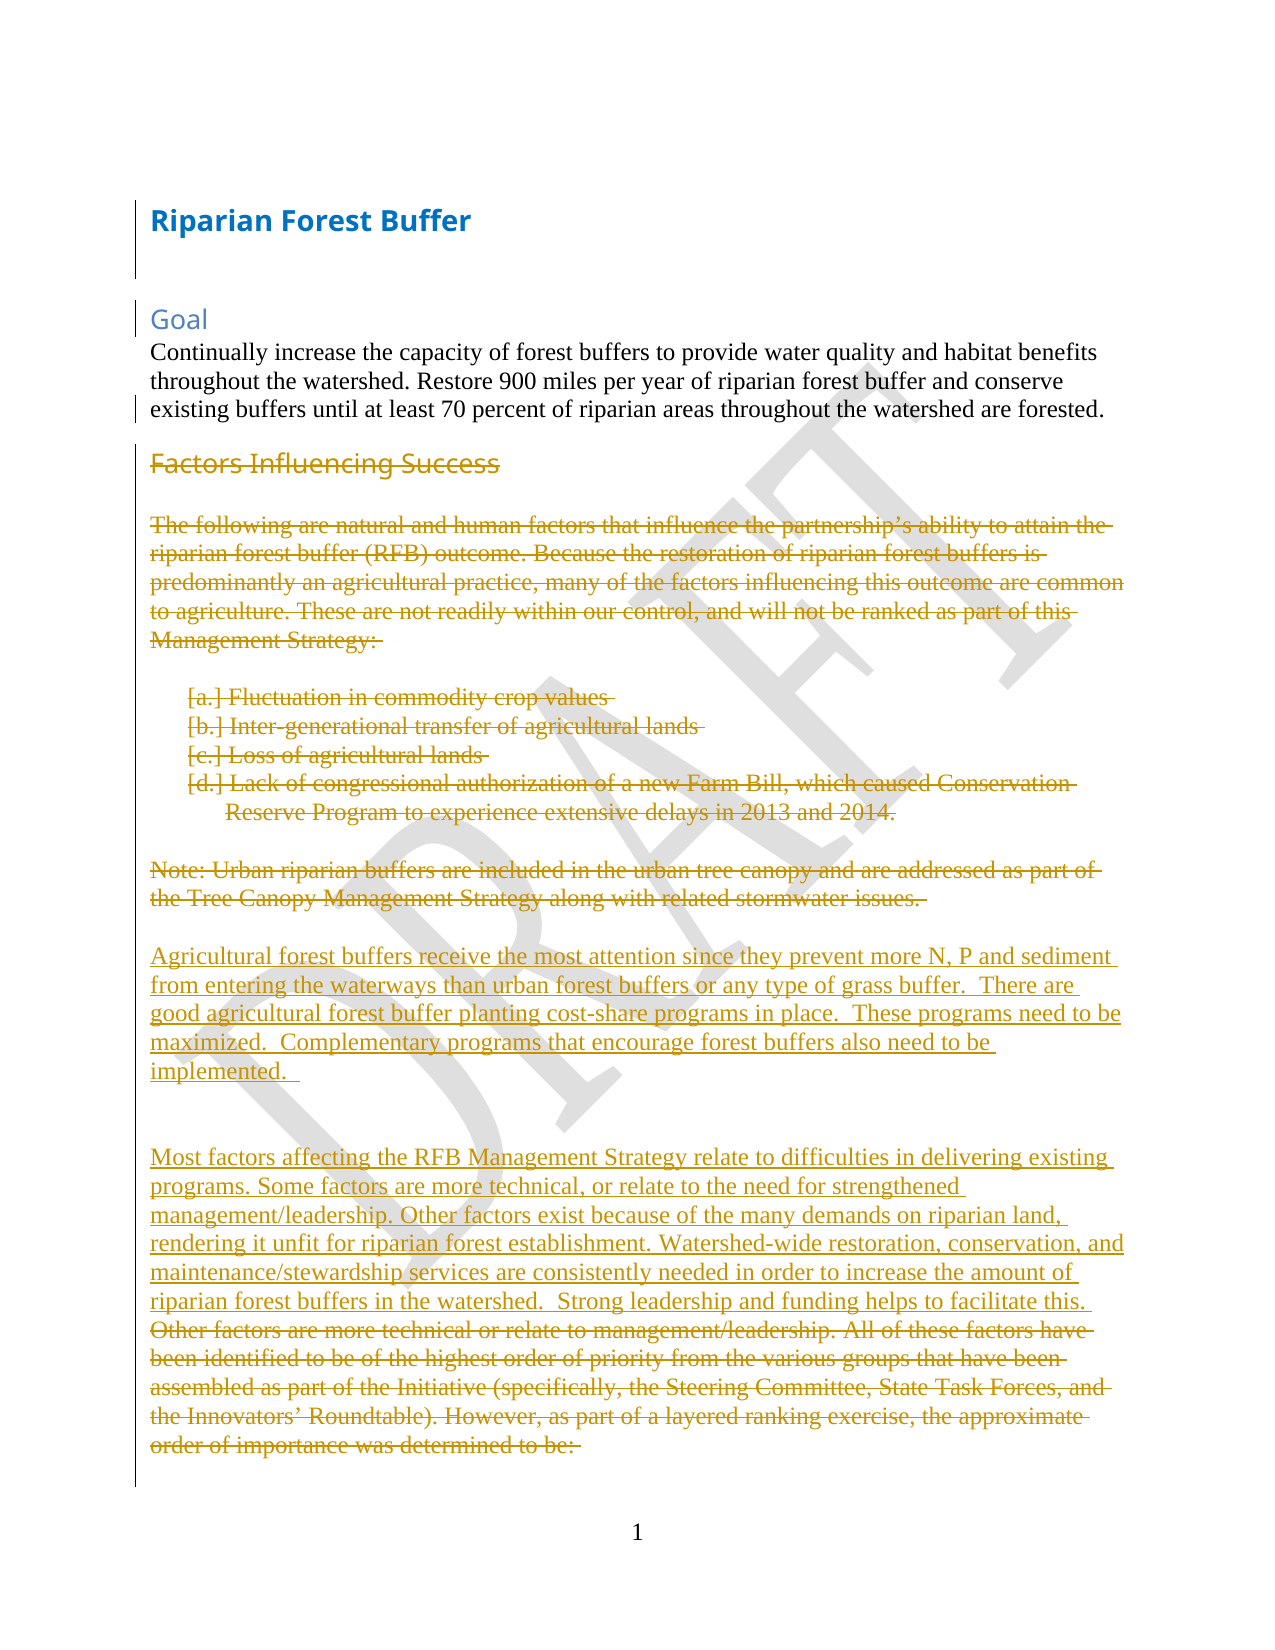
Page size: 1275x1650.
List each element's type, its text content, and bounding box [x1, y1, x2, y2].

subtitle Goal [150, 300, 1125, 337]
text Continually increase the capacity of forest buffers to provide water quality and habitat benefits throughout the watershed. Restore 900 miles per year of riparian forest buffer and conserve existing buffers until at least 70 percent of riparian areas throughout the watershed are forested. [150, 337, 1125, 423]
subtitle Riparian Forest Buffer [150, 200, 1125, 240]
